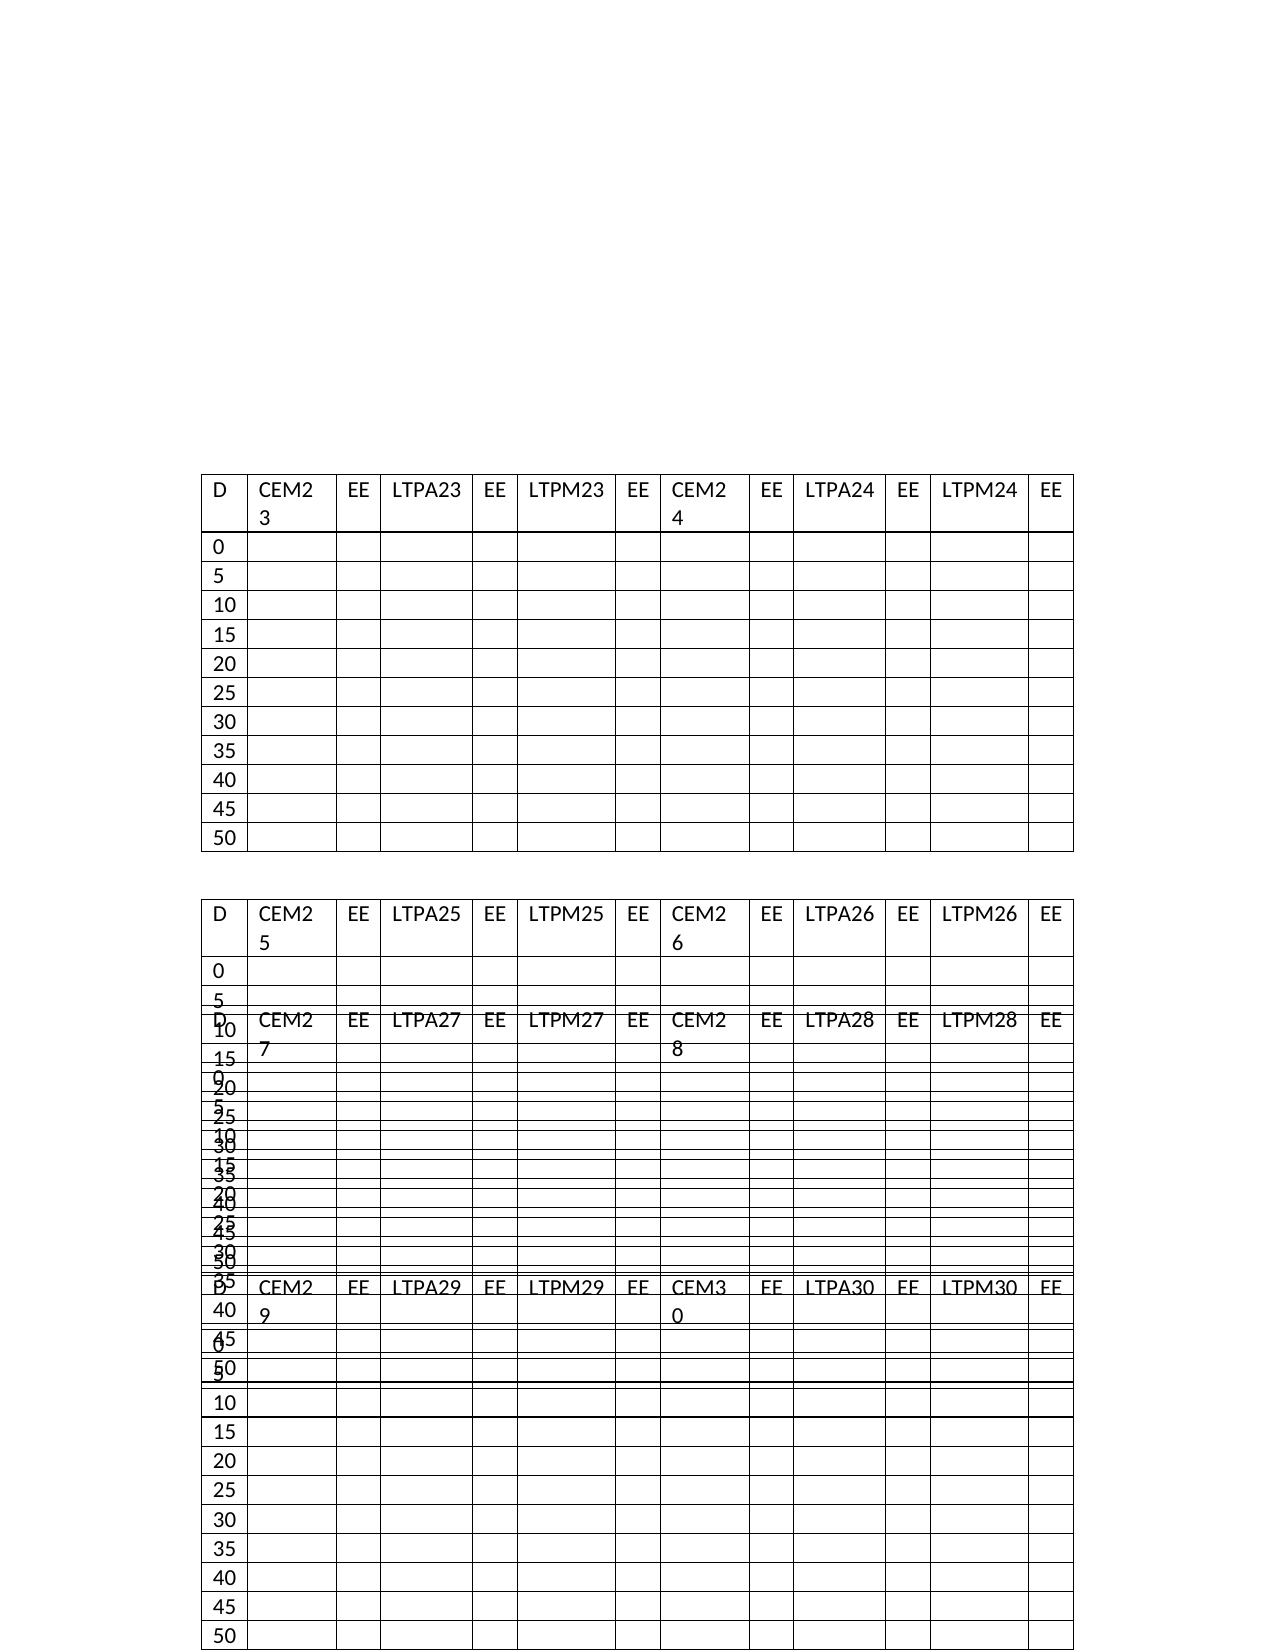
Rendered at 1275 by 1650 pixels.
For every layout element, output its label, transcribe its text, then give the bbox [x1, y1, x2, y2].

table_cell [886, 1476, 930, 1504]
table_cell [381, 1150, 472, 1178]
table_cell [337, 1621, 380, 1649]
table_header LTPM29 [518, 1273, 615, 1329]
table_cell 25 [202, 1476, 247, 1504]
table_cell [616, 823, 660, 851]
table_cell [1029, 1621, 1073, 1649]
table_cell [248, 1359, 336, 1387]
table_header EE [750, 475, 793, 531]
table_header EE [337, 475, 380, 531]
table_cell [661, 1179, 749, 1207]
table_cell [886, 1330, 930, 1358]
table_cell 20 [202, 1179, 247, 1207]
table_cell [381, 591, 472, 619]
table_cell [518, 649, 615, 677]
table_cell [886, 1389, 930, 1416]
table_cell [248, 736, 336, 764]
table_cell [1029, 707, 1073, 735]
table_cell [931, 1418, 1028, 1446]
table_cell [886, 1621, 930, 1649]
table_cell 50 [202, 1621, 247, 1649]
table_cell 5 [202, 562, 247, 589]
table_cell [931, 649, 1028, 677]
table_cell [473, 1330, 517, 1358]
table_cell [248, 591, 336, 619]
table_header CEM23 [248, 475, 336, 531]
table_cell [248, 1150, 336, 1178]
table_cell 10 [202, 1389, 247, 1416]
table_cell 5 [202, 1359, 247, 1387]
table_cell [616, 678, 660, 706]
table_cell [931, 1359, 1028, 1387]
table_cell [518, 1237, 615, 1265]
table_cell [886, 562, 930, 589]
table_header LTPM26 [931, 900, 1028, 956]
table_cell [381, 620, 472, 648]
table_cell 20 [202, 649, 247, 677]
table_cell [794, 533, 885, 561]
table_cell [794, 1179, 885, 1207]
table_cell [381, 1592, 472, 1620]
table_cell [616, 1208, 660, 1236]
table_cell [661, 1330, 749, 1358]
table_cell [473, 1418, 517, 1446]
table_cell [750, 1505, 793, 1533]
table_cell [794, 678, 885, 706]
table_cell [337, 1476, 380, 1504]
table_cell [518, 1534, 615, 1562]
table_cell [931, 1592, 1028, 1620]
table_cell [518, 1208, 615, 1236]
table_cell [248, 1179, 336, 1207]
table_cell [381, 649, 472, 677]
table_cell [931, 1121, 1028, 1149]
table_cell [661, 1359, 749, 1387]
table_cell 5 [202, 1092, 247, 1120]
table_cell [886, 1092, 930, 1120]
table_cell [1029, 986, 1073, 1005]
table_cell [337, 1150, 380, 1178]
table_cell [1029, 957, 1073, 985]
table_cell [661, 1418, 749, 1446]
table_cell [661, 678, 749, 706]
table_cell [886, 765, 930, 793]
table_header LTPA27 [381, 1006, 472, 1062]
table_cell [616, 736, 660, 764]
table_header LTPM27 [518, 1006, 615, 1062]
table_cell [473, 823, 517, 851]
table_cell [886, 1563, 930, 1591]
table_cell [518, 1505, 615, 1533]
table_cell [616, 986, 660, 1005]
table_cell [794, 1208, 885, 1236]
table_cell [248, 1237, 336, 1265]
table_cell [616, 707, 660, 735]
table_cell [473, 1150, 517, 1178]
table_cell 40 [202, 765, 247, 793]
table_header EE [616, 475, 660, 531]
table_cell [381, 1359, 472, 1387]
table_cell [661, 986, 749, 1005]
table_header LTPA25 [381, 900, 472, 956]
table_cell [750, 1330, 793, 1358]
table_cell [473, 1505, 517, 1533]
table_cell [337, 1563, 380, 1591]
table_cell [931, 736, 1028, 764]
table_cell [886, 957, 930, 985]
table_cell [616, 1092, 660, 1120]
table_cell [661, 736, 749, 764]
table_cell [750, 1389, 793, 1416]
table_cell [381, 1237, 472, 1265]
table_header LTPM25 [518, 900, 615, 956]
table_cell [518, 678, 615, 706]
table_cell [661, 533, 749, 561]
table_cell [886, 1063, 930, 1091]
table_cell 0 [202, 533, 247, 561]
table_cell [381, 1534, 472, 1562]
table_cell [248, 649, 336, 677]
table_cell [750, 1534, 793, 1562]
table_cell [518, 957, 615, 985]
table_cell [794, 1389, 885, 1416]
table_cell [518, 1330, 615, 1358]
table_cell [931, 986, 1028, 1005]
table_cell [381, 1505, 472, 1533]
table_cell [931, 620, 1028, 648]
table_cell [750, 1150, 793, 1178]
table_cell [931, 1505, 1028, 1533]
table_cell [931, 591, 1028, 619]
table_cell [616, 1505, 660, 1533]
table_cell [381, 765, 472, 793]
table_cell [886, 1447, 930, 1474]
table_cell [248, 1330, 336, 1358]
table_cell [750, 1476, 793, 1504]
table_header CEM27 [248, 1006, 336, 1062]
table_cell [248, 1563, 336, 1591]
table_cell [616, 1330, 660, 1358]
table_cell [931, 1621, 1028, 1649]
table_cell [661, 1563, 749, 1591]
table_cell [794, 1505, 885, 1533]
table_cell [248, 620, 336, 648]
table_cell [1029, 1121, 1073, 1149]
table_cell [248, 1389, 336, 1416]
table_cell [518, 794, 615, 822]
table_cell 25 [202, 678, 247, 706]
table_cell 0 [202, 1063, 247, 1091]
table_cell [1029, 1092, 1073, 1120]
table_cell [616, 1266, 660, 1272]
table_header EE [886, 1006, 930, 1062]
table_cell [248, 1621, 336, 1649]
table_cell [248, 765, 336, 793]
table_cell 40 [202, 1563, 247, 1591]
table_cell [931, 794, 1028, 822]
table_cell [381, 707, 472, 735]
table_header EE [886, 1273, 930, 1329]
table_header LTPA29 [381, 1273, 472, 1329]
table_cell [473, 1447, 517, 1474]
table_cell [616, 591, 660, 619]
table_cell [616, 1121, 660, 1149]
table_cell [794, 1476, 885, 1504]
table_cell [473, 794, 517, 822]
table_cell [518, 1266, 615, 1272]
table_cell [661, 1266, 749, 1272]
table_cell [661, 1121, 749, 1149]
table_cell [661, 1621, 749, 1649]
table_cell [1029, 1563, 1073, 1591]
table_cell [337, 1330, 380, 1358]
table_cell [337, 1208, 380, 1236]
table_cell [518, 1179, 615, 1207]
table_cell [616, 1389, 660, 1416]
table_cell [794, 649, 885, 677]
table_header LTPM28 [931, 1006, 1028, 1062]
table_cell [473, 957, 517, 985]
table_header EE [886, 900, 930, 956]
table_cell [616, 957, 660, 985]
table_cell [661, 1505, 749, 1533]
table_cell 30 [202, 1505, 247, 1533]
table_cell [337, 620, 380, 648]
table_cell [248, 533, 336, 561]
table_cell [750, 794, 793, 822]
table_cell [750, 823, 793, 851]
table_cell [248, 823, 336, 851]
table_cell [794, 736, 885, 764]
table_header EE [337, 1006, 380, 1062]
table_cell [794, 1237, 885, 1265]
table_cell [794, 1592, 885, 1620]
table_cell [1029, 562, 1073, 589]
table_header D [202, 1273, 247, 1329]
table_cell [1029, 736, 1073, 764]
table_cell [248, 1092, 336, 1120]
table_cell [794, 1447, 885, 1474]
table_cell [794, 823, 885, 851]
table_cell [750, 1447, 793, 1474]
table_cell [248, 1476, 336, 1504]
table_cell [518, 1092, 615, 1120]
table_cell [661, 1092, 749, 1120]
table_cell [1029, 1418, 1073, 1446]
table_header EE [1029, 1006, 1073, 1062]
table_header LTPA26 [794, 900, 885, 956]
table_cell [794, 620, 885, 648]
table_cell [248, 1592, 336, 1620]
table_cell [473, 1092, 517, 1120]
table_cell [337, 1179, 380, 1207]
table_cell [886, 591, 930, 619]
table_header CEM24 [661, 475, 749, 531]
table_cell [381, 986, 472, 1005]
table_cell [248, 1505, 336, 1533]
table_header LTPA28 [794, 1006, 885, 1062]
table_cell [337, 1121, 380, 1149]
table_cell [661, 794, 749, 822]
table_cell [1029, 1476, 1073, 1504]
table_cell [750, 707, 793, 735]
table_header EE [886, 475, 930, 531]
table_cell [931, 1476, 1028, 1504]
table_cell [1029, 823, 1073, 851]
table_cell [473, 1534, 517, 1562]
table_cell [750, 1563, 793, 1591]
table_header EE [750, 1273, 793, 1329]
table_cell [1029, 794, 1073, 822]
table_cell [750, 678, 793, 706]
table_cell [886, 707, 930, 735]
table_cell [337, 1237, 380, 1265]
table_cell [616, 533, 660, 561]
table_cell [886, 1505, 930, 1533]
table_cell [931, 1208, 1028, 1236]
table_cell [337, 957, 380, 985]
table_cell [248, 1418, 336, 1446]
table_cell [616, 1237, 660, 1265]
table_cell [518, 1418, 615, 1446]
table_cell [1029, 1534, 1073, 1562]
table_cell [1029, 591, 1073, 619]
table_cell [473, 1208, 517, 1236]
table_cell [337, 765, 380, 793]
table_cell [794, 1418, 885, 1446]
table_cell [794, 562, 885, 589]
table_cell [381, 1447, 472, 1474]
table_cell [886, 1359, 930, 1387]
table_cell [473, 1179, 517, 1207]
table_cell 45 [202, 794, 247, 822]
table_cell [794, 957, 885, 985]
table_cell [337, 1063, 380, 1091]
table_cell [473, 765, 517, 793]
table_cell [1029, 1447, 1073, 1474]
table_cell 35 [202, 736, 247, 764]
table_cell [337, 649, 380, 677]
table_cell [931, 1534, 1028, 1562]
table_cell [518, 1121, 615, 1149]
table_cell [616, 1418, 660, 1446]
table_cell [248, 1121, 336, 1149]
table_cell [661, 1476, 749, 1504]
table_cell [931, 1330, 1028, 1358]
table_cell [661, 707, 749, 735]
table_cell [886, 823, 930, 851]
table_cell 30 [202, 1237, 247, 1265]
table_cell [1029, 1330, 1073, 1358]
table_cell [1029, 1237, 1073, 1265]
table_cell [661, 1534, 749, 1562]
table_cell [931, 1179, 1028, 1207]
table_cell [750, 765, 793, 793]
table_cell [473, 736, 517, 764]
table_cell [248, 1208, 336, 1236]
table_header LTPA30 [794, 1273, 885, 1329]
table_header EE [750, 1006, 793, 1062]
table_cell 15 [202, 1418, 247, 1446]
table_cell [616, 1534, 660, 1562]
table_cell [616, 1621, 660, 1649]
table_cell [931, 1092, 1028, 1120]
table_cell [337, 1389, 380, 1416]
table_cell 10 [202, 1121, 247, 1149]
table_cell [381, 823, 472, 851]
table_cell [931, 533, 1028, 561]
table_cell [518, 1476, 615, 1504]
table_cell [381, 1563, 472, 1591]
table_cell [381, 1208, 472, 1236]
table_cell [794, 1621, 885, 1649]
table_cell [886, 1418, 930, 1446]
table_cell [661, 765, 749, 793]
table_header CEM29 [248, 1273, 336, 1329]
table_cell [337, 1592, 380, 1620]
table_cell [931, 1389, 1028, 1416]
table_cell [381, 1121, 472, 1149]
table_cell [1029, 1389, 1073, 1416]
table_cell [1029, 678, 1073, 706]
table_cell [794, 1266, 885, 1272]
table_cell [750, 1063, 793, 1091]
table_cell [248, 957, 336, 985]
table_header EE [750, 900, 793, 956]
table_cell [661, 1150, 749, 1178]
table_header EE [473, 1006, 517, 1062]
table_cell [750, 1179, 793, 1207]
table_cell [886, 1150, 930, 1178]
table_cell [381, 1063, 472, 1091]
table_cell [518, 1621, 615, 1649]
table_cell [473, 1237, 517, 1265]
table_header EE [337, 1273, 380, 1329]
table_cell [931, 1266, 1028, 1272]
table_cell [794, 1150, 885, 1178]
table_cell [794, 1359, 885, 1387]
table_cell [794, 591, 885, 619]
table_cell 15 [202, 1150, 247, 1178]
table_cell [931, 707, 1028, 735]
table_cell [931, 562, 1028, 589]
table_header LTPM30 [931, 1273, 1028, 1329]
table_cell [518, 765, 615, 793]
table_cell [473, 1592, 517, 1620]
table_cell [750, 986, 793, 1005]
table_cell [616, 562, 660, 589]
table_cell [750, 649, 793, 677]
table_cell [381, 1092, 472, 1120]
table_cell 0 [202, 957, 247, 985]
table_cell [1029, 1150, 1073, 1178]
table_cell [794, 1563, 885, 1591]
table_cell [337, 533, 380, 561]
table_cell [381, 957, 472, 985]
table_cell [381, 1476, 472, 1504]
table_cell [248, 794, 336, 822]
table_cell [337, 1092, 380, 1120]
table_cell [248, 1063, 336, 1091]
table_cell [616, 765, 660, 793]
table_cell [886, 1534, 930, 1562]
table_cell [616, 1179, 660, 1207]
table_cell [886, 649, 930, 677]
table_cell [750, 1237, 793, 1265]
table_cell [661, 562, 749, 589]
table_cell [886, 986, 930, 1005]
table_cell [337, 1418, 380, 1446]
table_cell [518, 986, 615, 1005]
table_cell [473, 1389, 517, 1416]
table_cell [750, 1208, 793, 1236]
table_cell [381, 1621, 472, 1649]
table_cell [473, 649, 517, 677]
table_cell [337, 823, 380, 851]
table_header EE [1029, 475, 1073, 531]
table_header EE [1029, 1273, 1073, 1329]
table_cell [794, 986, 885, 1005]
table_cell [931, 1447, 1028, 1474]
table_cell [248, 678, 336, 706]
table_cell [381, 1330, 472, 1358]
table_cell [750, 1418, 793, 1446]
table_cell [886, 1592, 930, 1620]
table_cell [886, 736, 930, 764]
table_cell [473, 1359, 517, 1387]
table_header LTPM23 [518, 475, 615, 531]
table_cell [750, 736, 793, 764]
table_header EE [473, 900, 517, 956]
table_cell [518, 1592, 615, 1620]
table_cell [1029, 1266, 1073, 1272]
table_cell 50 [202, 823, 247, 851]
table_cell [518, 1447, 615, 1474]
table_cell [518, 1359, 615, 1387]
table_cell [337, 591, 380, 619]
table_cell 0 [202, 1330, 247, 1358]
table_cell [1029, 1063, 1073, 1091]
table_cell [750, 1266, 793, 1272]
table_cell [794, 794, 885, 822]
table_cell 10 [202, 591, 247, 619]
table_cell [750, 1592, 793, 1620]
table_cell [886, 1179, 930, 1207]
table_cell [1029, 620, 1073, 648]
table_cell [794, 1121, 885, 1149]
table_cell [886, 794, 930, 822]
table_cell [473, 1063, 517, 1091]
table_cell [337, 1447, 380, 1474]
table_cell [518, 1389, 615, 1416]
table_header CEM28 [661, 1006, 749, 1062]
table_cell [616, 620, 660, 648]
table_header D [202, 475, 247, 531]
table_cell [616, 1150, 660, 1178]
table_cell [794, 765, 885, 793]
table_cell [473, 986, 517, 1005]
table_cell [337, 794, 380, 822]
table_cell [337, 1505, 380, 1533]
table_cell [337, 1266, 380, 1272]
table_cell [473, 1621, 517, 1649]
table_cell [931, 765, 1028, 793]
table_cell [661, 649, 749, 677]
table_cell [1029, 649, 1073, 677]
table_cell [381, 1418, 472, 1446]
table_cell [794, 1063, 885, 1091]
table_cell [661, 1208, 749, 1236]
table_cell 20 [202, 1447, 247, 1474]
table_cell [1029, 765, 1073, 793]
table_cell [248, 1447, 336, 1474]
table_cell [337, 707, 380, 735]
table_cell [661, 1447, 749, 1474]
table_cell [886, 533, 930, 561]
table_cell [661, 1592, 749, 1620]
table_cell [337, 736, 380, 764]
table_cell [886, 1237, 930, 1265]
table_cell [473, 591, 517, 619]
table_header EE [1029, 900, 1073, 956]
table_header LTPA23 [381, 475, 472, 531]
table_cell [616, 1359, 660, 1387]
table_cell [518, 823, 615, 851]
table_cell [750, 957, 793, 985]
table_cell [886, 1208, 930, 1236]
table_header D [202, 900, 247, 956]
table_cell [518, 591, 615, 619]
table_header EE [616, 1006, 660, 1062]
table_cell [518, 620, 615, 648]
table_cell 15 [202, 620, 247, 648]
table_cell [473, 1121, 517, 1149]
table_cell [473, 562, 517, 589]
table_cell [381, 794, 472, 822]
table_cell [661, 1063, 749, 1091]
table_cell [381, 1389, 472, 1416]
table_header EE [616, 1273, 660, 1329]
table_cell [248, 562, 336, 589]
table_cell [661, 823, 749, 851]
table_cell [473, 1266, 517, 1272]
table_cell [616, 1563, 660, 1591]
table_cell [931, 1150, 1028, 1178]
table_cell [931, 1063, 1028, 1091]
table_cell [616, 1447, 660, 1474]
table_cell [661, 1389, 749, 1416]
table_cell [337, 562, 380, 589]
table_cell [381, 1266, 472, 1272]
table_cell [661, 957, 749, 985]
table_cell [1029, 533, 1073, 561]
table_header EE [473, 1273, 517, 1329]
table_cell [931, 1237, 1028, 1265]
table_cell [473, 533, 517, 561]
table_header EE [616, 900, 660, 956]
table_cell [381, 1179, 472, 1207]
table_cell [750, 1092, 793, 1120]
table_header D [202, 1006, 247, 1062]
table_cell [616, 1476, 660, 1504]
table_cell [931, 678, 1028, 706]
table_cell [381, 562, 472, 589]
table_cell [931, 957, 1028, 985]
table_cell [248, 1534, 336, 1562]
table_cell [661, 591, 749, 619]
table_header LTPM24 [931, 475, 1028, 531]
table_cell [661, 1237, 749, 1265]
table_header CEM26 [661, 900, 749, 956]
table_header LTPA24 [794, 475, 885, 531]
table_cell [886, 678, 930, 706]
table_cell [1029, 1505, 1073, 1533]
table_cell [661, 620, 749, 648]
table_cell [381, 736, 472, 764]
table_cell [616, 794, 660, 822]
table_cell [931, 823, 1028, 851]
table_cell [1029, 1208, 1073, 1236]
table_cell [518, 1150, 615, 1178]
table_cell [750, 562, 793, 589]
table_cell 45 [202, 1592, 247, 1620]
table_cell [616, 649, 660, 677]
table_cell [794, 1092, 885, 1120]
table_cell [473, 1563, 517, 1591]
table_cell [616, 1592, 660, 1620]
table_cell [473, 1476, 517, 1504]
table_cell [518, 562, 615, 589]
table_cell [1029, 1592, 1073, 1620]
table_cell 30 [202, 707, 247, 735]
table_cell [248, 986, 336, 1005]
table_cell [886, 1266, 930, 1272]
table_cell [337, 986, 380, 1005]
table_cell [750, 1359, 793, 1387]
table_cell 25 [202, 1208, 247, 1236]
table_cell [886, 1121, 930, 1149]
table_cell [473, 707, 517, 735]
table_cell [750, 533, 793, 561]
table_cell [337, 678, 380, 706]
table_cell [381, 678, 472, 706]
table_cell [518, 533, 615, 561]
table_cell 5 [202, 986, 247, 1005]
table_cell [248, 707, 336, 735]
table_cell [616, 1063, 660, 1091]
table_cell [337, 1534, 380, 1562]
table_header CEM30 [661, 1273, 749, 1329]
table_header EE [473, 475, 517, 531]
table_cell [931, 1563, 1028, 1591]
table_cell [794, 1534, 885, 1562]
table_cell 35 [202, 1534, 247, 1562]
table_cell [750, 591, 793, 619]
table_cell [518, 707, 615, 735]
table_cell [381, 533, 472, 561]
table_cell [473, 620, 517, 648]
table_cell [518, 1063, 615, 1091]
table_cell [750, 1121, 793, 1149]
table_cell [473, 678, 517, 706]
table_cell [750, 620, 793, 648]
table_cell [1029, 1179, 1073, 1207]
table_cell [794, 1330, 885, 1358]
table_cell [886, 620, 930, 648]
table_cell [750, 1621, 793, 1649]
table_header CEM25 [248, 900, 336, 956]
table_cell [337, 1359, 380, 1387]
table_header EE [337, 900, 380, 956]
table_cell [248, 1266, 336, 1272]
table_cell [794, 707, 885, 735]
table_cell [1029, 1359, 1073, 1387]
table_cell [518, 1563, 615, 1591]
table_cell [518, 736, 615, 764]
